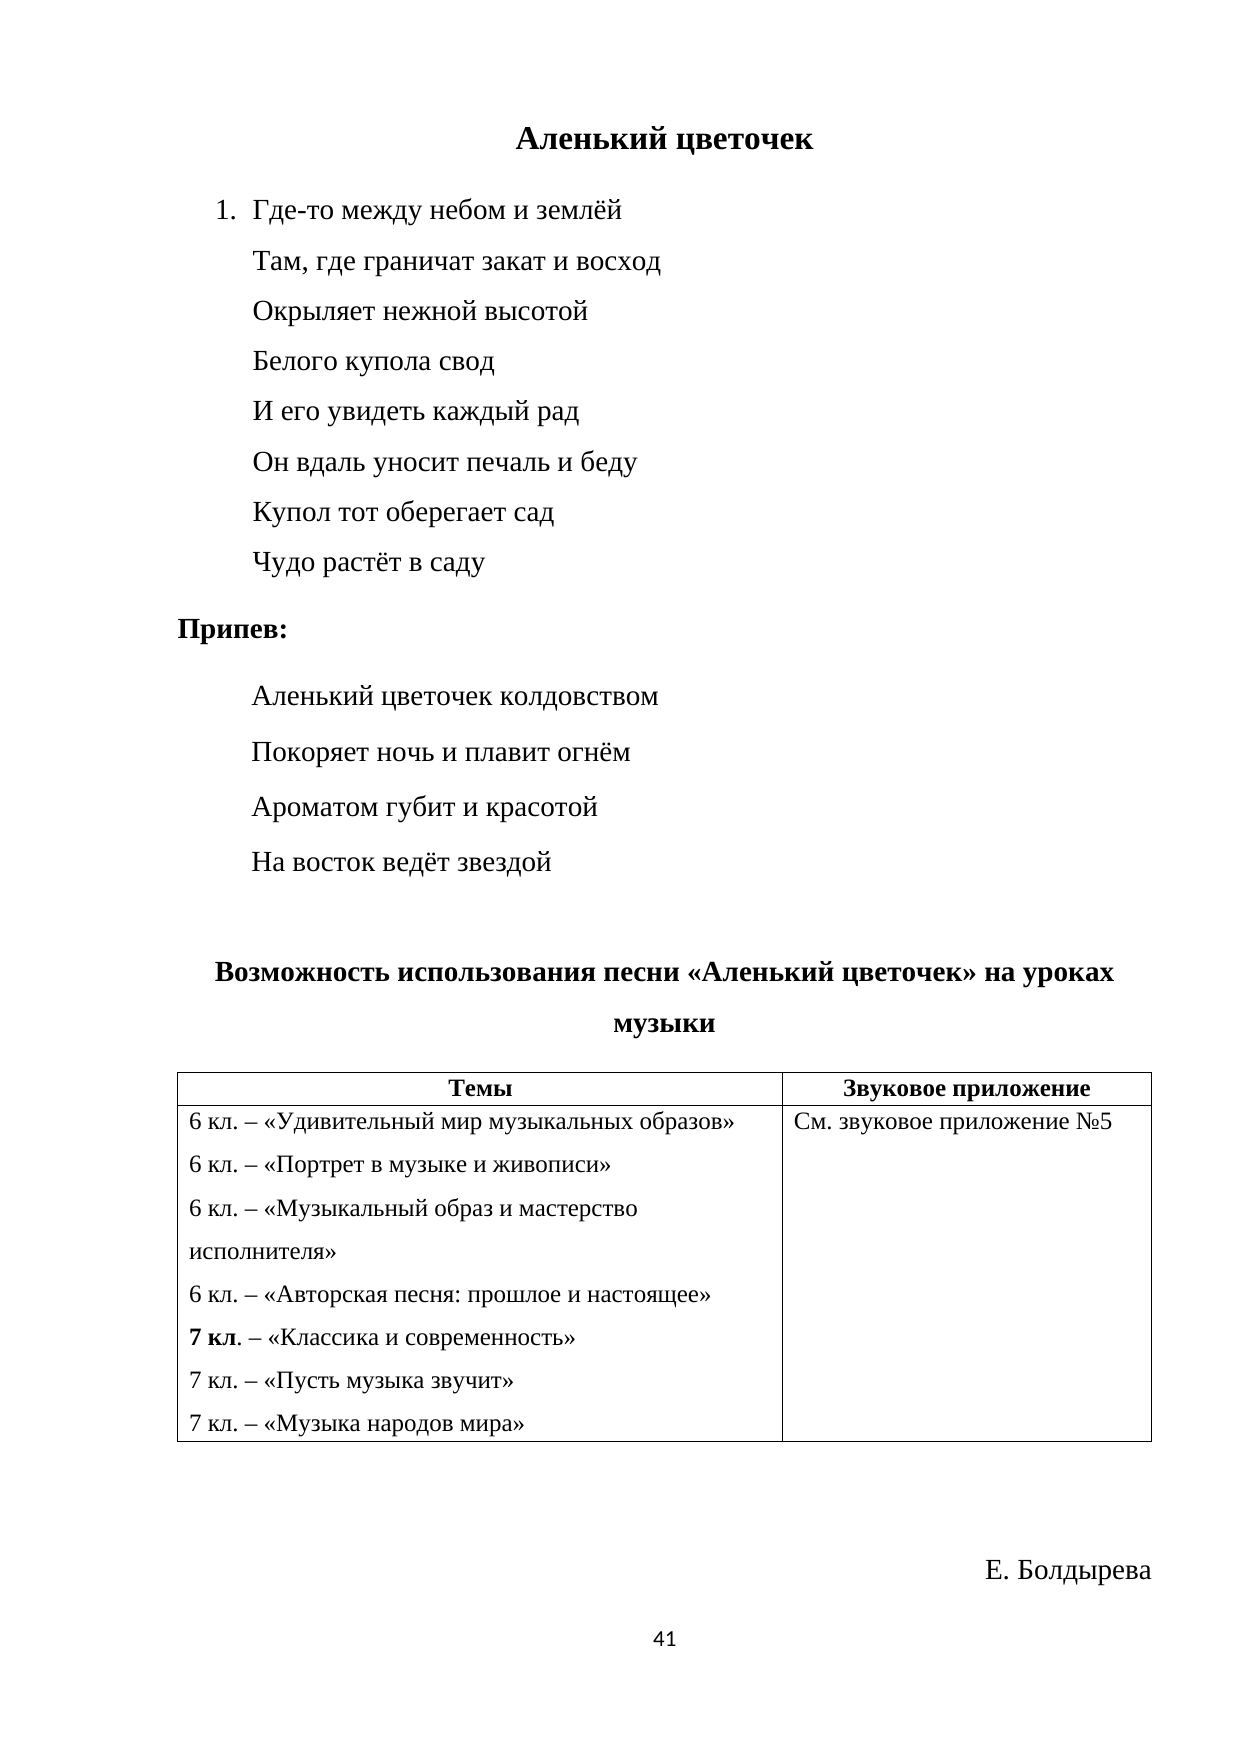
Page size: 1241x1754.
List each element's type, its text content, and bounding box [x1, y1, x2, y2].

table_header Темы [178, 1073, 782, 1105]
list Чудо растёт в саду [252, 544, 1152, 578]
text Аленький цветочек колдовством [177, 678, 1152, 712]
table_header Звуковое приложение [783, 1073, 1151, 1105]
list Белого купола свод [252, 343, 1152, 377]
table_cell См. звуковое приложение №5 [783, 1106, 1151, 1441]
text Покоряет ночь и плавит огнём [177, 734, 1152, 767]
text Ароматом губит и красотой [177, 789, 1152, 822]
list Где-то между небом и землёй [215, 192, 1152, 226]
table_cell 6 кл. – «Удивительный мир музыкальных образов» 6 кл. – «Портрет в музыке и живописи» 6 кл. – «Музыкальный образ и мастерство исполнителя» 6 кл. – «Авторская песня: прошлое и настоящее» 7 кл. – «Классика и современность» 7 кл. – «Пусть музыка звучит» 7 кл. – «Музыка народов мира» [178, 1106, 782, 1441]
list Окрыляет нежной высотой [252, 293, 1152, 326]
text Возможность использования песни «Аленький цветочек» на уроках музыки [177, 954, 1152, 1038]
list Он вдаль уносит печаль и беду [252, 444, 1152, 477]
text Е. Болдырева [177, 1552, 1152, 1586]
list Купол тот оберегает сад [252, 494, 1152, 528]
list Там, где граничат закат и восход [252, 243, 1152, 276]
text Аленький цветочек [177, 118, 1152, 156]
text Припев: [177, 611, 1152, 645]
list И его увидеть каждый рад [252, 393, 1152, 427]
text На восток ведёт звездой [177, 844, 1152, 878]
